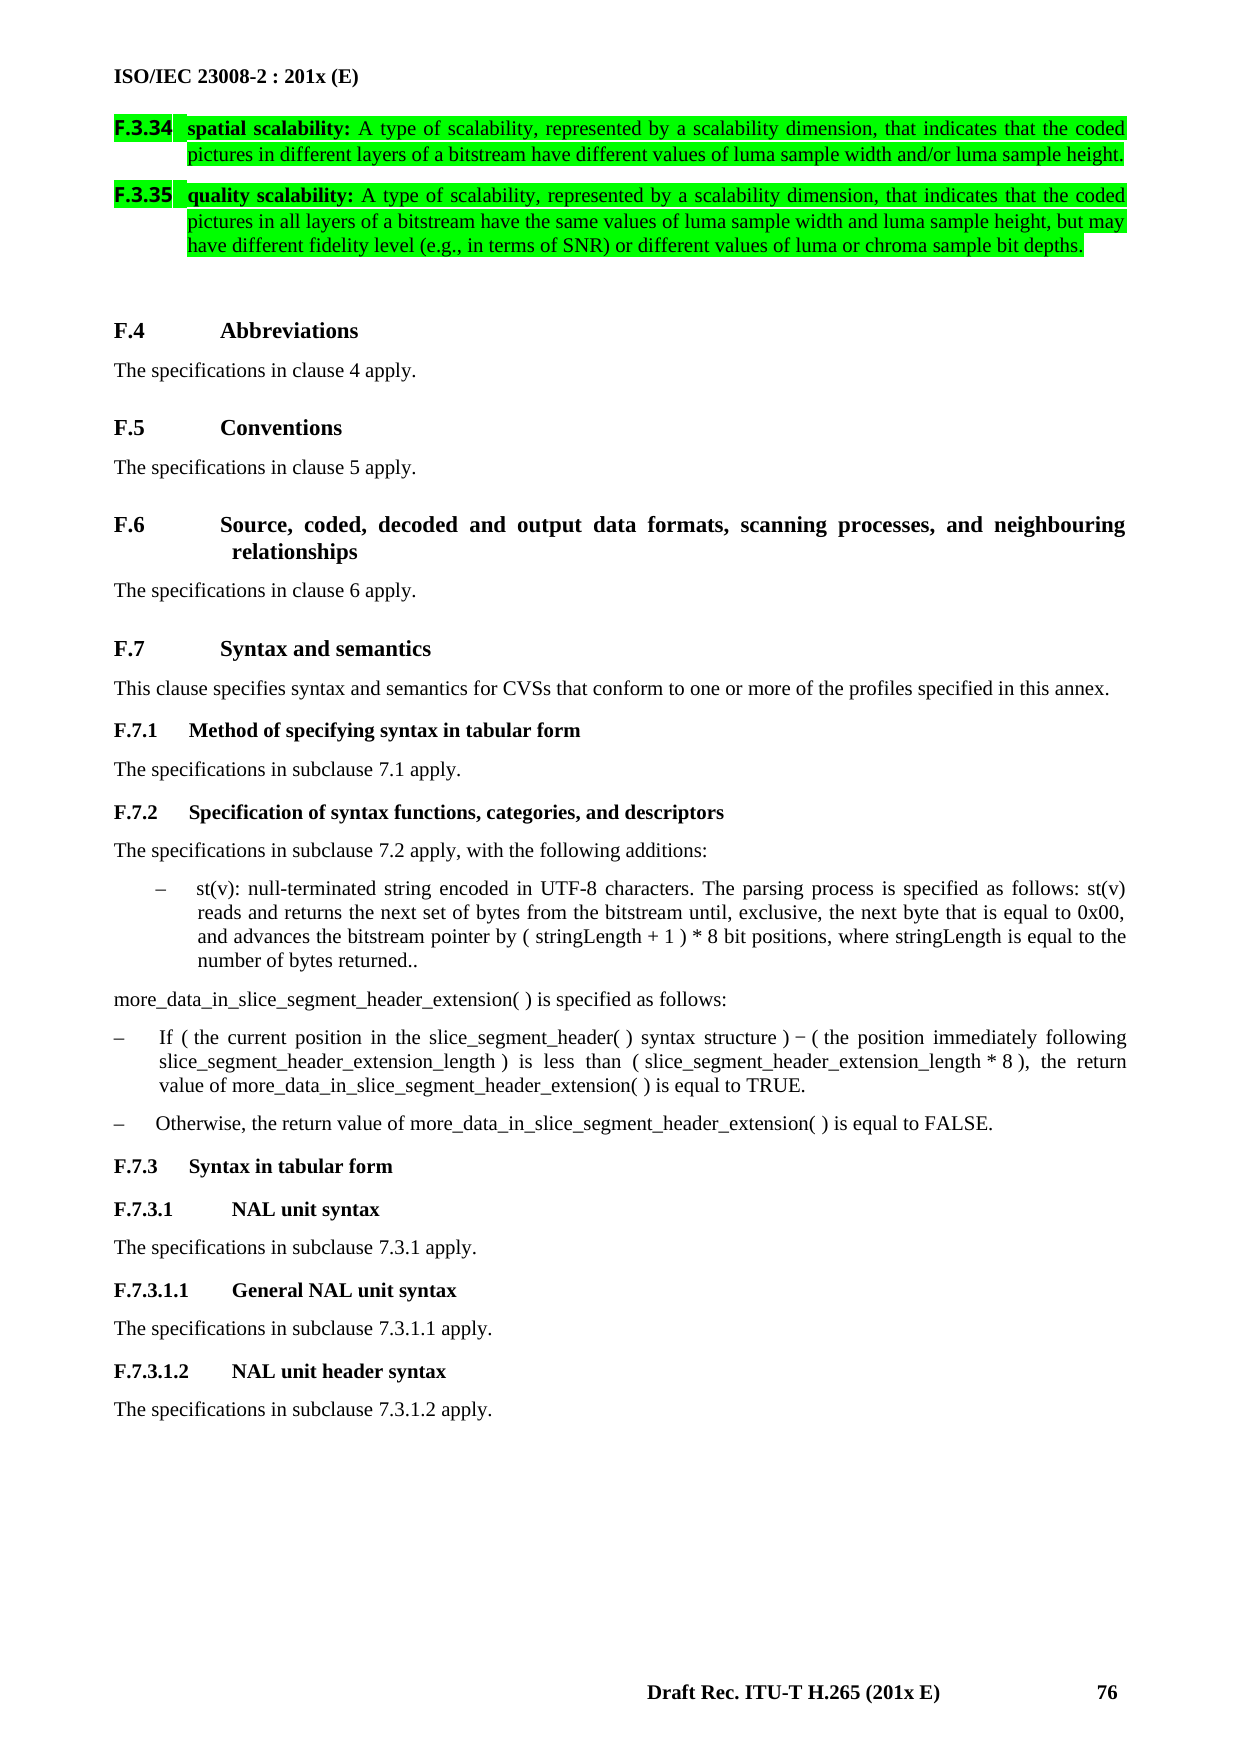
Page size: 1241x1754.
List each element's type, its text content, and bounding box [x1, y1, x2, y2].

list NAL unit header syntax [113, 1359, 1127, 1383]
text The specifications in subclause 7.2 apply, with the following additions: [113, 838, 1127, 862]
list spatial scalability: A type of scalability, represented by a scalability dimension, that indicates that the coded pictures in different layers of a bitstream have different values of luma sample width and/or luma sample height. [113, 113, 1127, 166]
text The specifications in clause 4 apply. [113, 358, 1127, 382]
list Specification of syntax functions, categories, and descriptors [113, 799, 1127, 824]
text The specifications in subclause 7.3.1.2 apply. [113, 1397, 1127, 1421]
list General NAL unit syntax [113, 1278, 1127, 1302]
list Syntax in tabular form [113, 1154, 1127, 1178]
list Abbreviations [113, 317, 1127, 343]
text The specifications in clause 6 apply. [113, 578, 1127, 602]
text The specifications in clause 5 apply. [113, 455, 1127, 479]
list Conventions [113, 414, 1127, 441]
text The specifications in subclause 7.3.1 apply. [113, 1235, 1127, 1259]
list Source, coded, decoded and output data formats, scanning processes, and neighbouring relationships [113, 511, 1127, 564]
text – st(v): null-terminated string encoded in UTF-8 characters. The parsing process is specified as follows: st(v) reads and returns the next set of bytes from the bitstream until, exclusive, the next byte that is equal to 0x00, and advances the bitstream pointer by ( stringLength + 1 ) * 8 bit positions, where stringLength is equal to the number of bytes returned.. [155, 876, 1127, 972]
text – If ( the current position in the slice_segment_header( ) syntax structure ) − ( the position immediately following slice_segment_header_extension_length ) is less than ( slice_segment_header_extension_length * 8 ), the return value of more_data_in_slice_segment_header_extension( ) is equal to TRUE. [113, 1025, 1127, 1097]
text – Otherwise, the return value of more_data_in_slice_segment_header_extension( ) is equal to FALSE. [113, 1111, 1127, 1135]
list quality scalability: A type of scalability, represented by a scalability dimension, that indicates that the coded pictures in all layers of a bitstream have the same values of luma sample width and luma sample height, but may have different fidelity level (e.g., in terms of SNR) or different values of luma or chroma sample bit depths. [113, 180, 1127, 257]
list Method of specifying syntax in tabular form [113, 718, 1127, 742]
text The specifications in subclause 7.1 apply. [113, 757, 1127, 781]
text This clause specifies syntax and semantics for CVSs that conform to one or more of the profiles specified in this annex. [113, 676, 1127, 699]
text more_data_in_slice_segment_header_extension( ) is specified as follows: [113, 986, 1127, 1011]
list NAL unit syntax [113, 1197, 1127, 1221]
text The specifications in subclause 7.3.1.1 apply. [113, 1316, 1127, 1340]
list Syntax and semantics [113, 635, 1127, 661]
